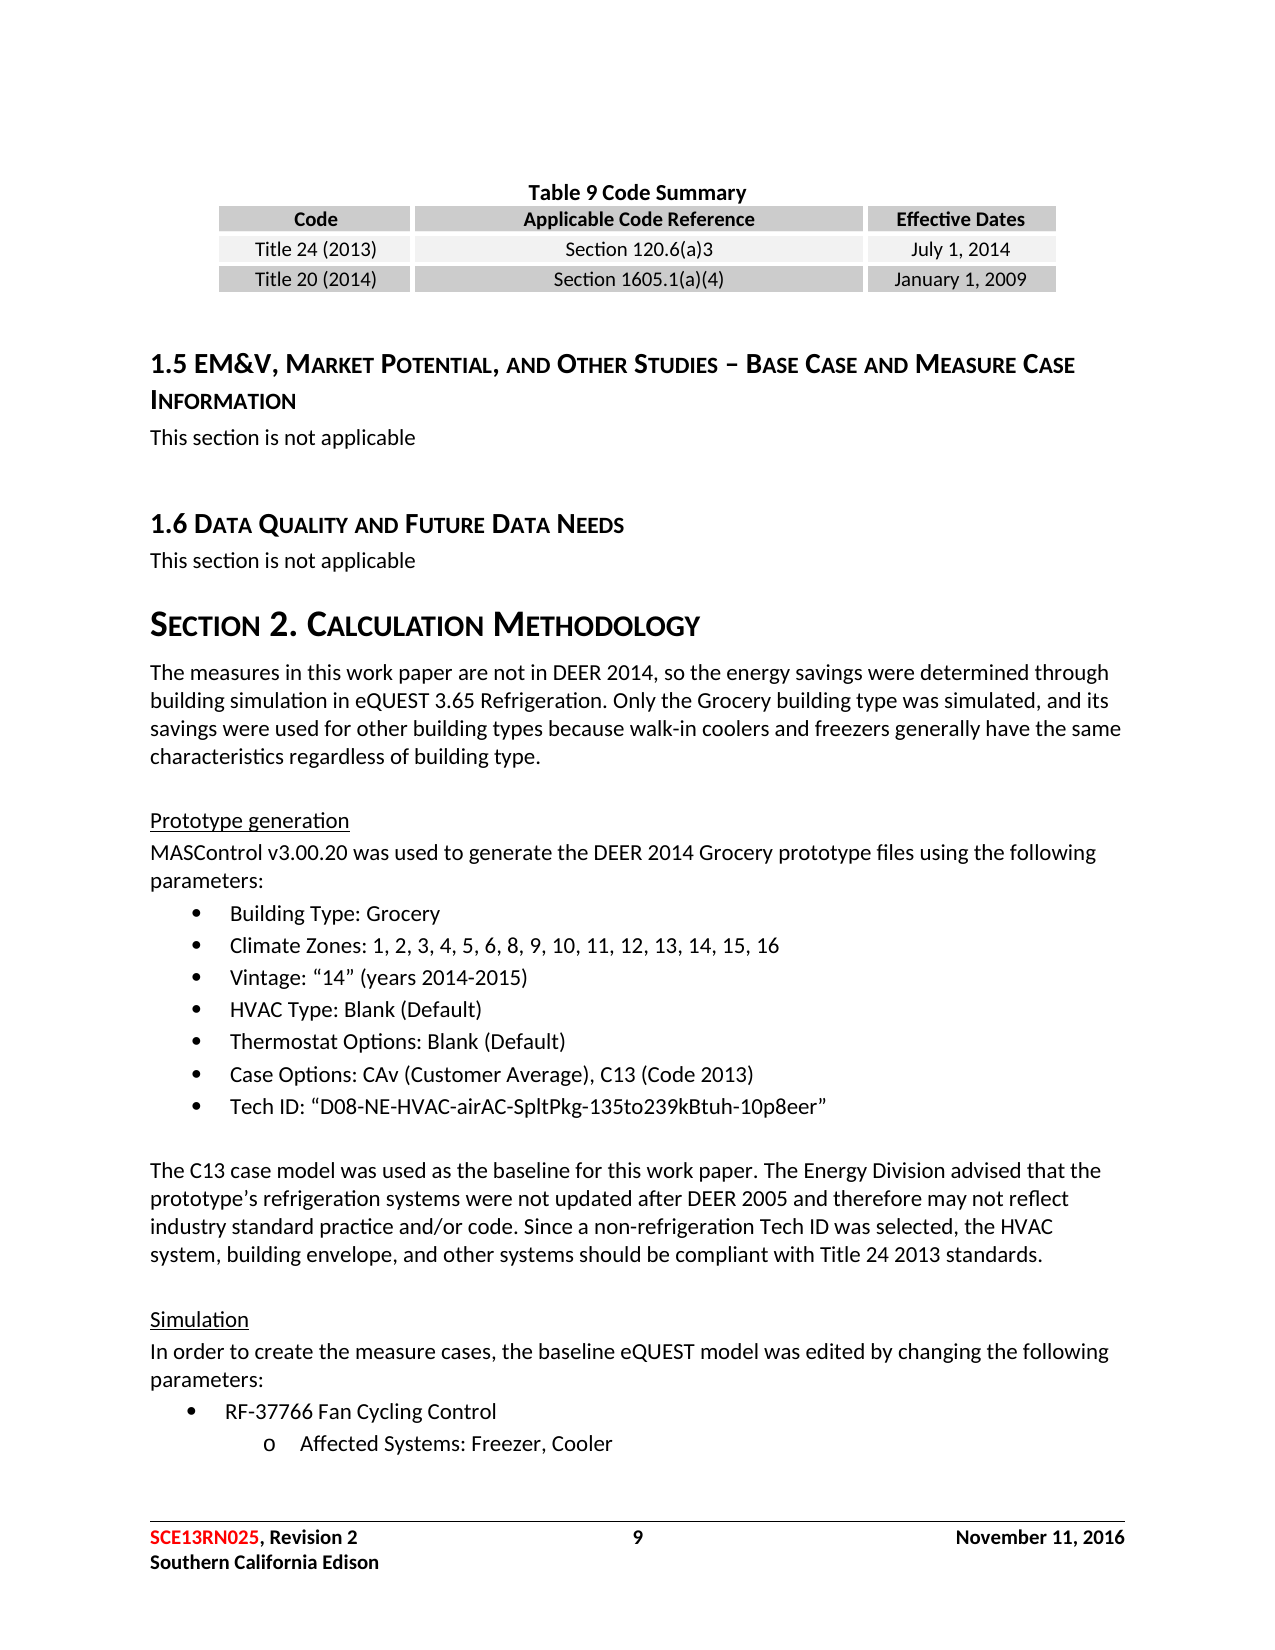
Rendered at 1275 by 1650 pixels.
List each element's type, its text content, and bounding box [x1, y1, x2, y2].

table_header Applicable Code Reference [415, 206, 863, 231]
table_header Effective Dates [868, 206, 1056, 231]
table_header Code [219, 206, 410, 231]
list Thermostat Options: Blank (Default) [192, 1027, 1125, 1056]
subtitle 1.6 Data Quality and Future Data Needs [150, 505, 1125, 540]
text The C13 case model was used as the baseline for this work paper. The Energy Division advised that the prototype’s refrigeration systems were not updated after DEER 2005 and therefore may not reflect industry standard practice and/or code. Since a non-refrigeration Tech ID was selected, the HVAC system, building envelope, and other systems should be compliant with Title 24 2013 standards. [150, 1156, 1125, 1268]
table_cell July 1, 2014 [868, 236, 1056, 262]
text In order to create the measure cases, the baseline eQUEST model was edited by changing the following parameters: [150, 1337, 1125, 1393]
list Affected Systems: Freezer, Cooler [262, 1429, 1125, 1458]
text This section is not applicable [150, 547, 1125, 574]
subtitle Section 2. Calculation Methodology [150, 599, 1125, 645]
text This section is not applicable [150, 423, 1125, 451]
list Case Options: CAv (Customer Average), C13 (Code 2013) [192, 1060, 1125, 1088]
text MASControl v3.00.20 was used to generate the DEER 2014 Grocery prototype files using the following parameters: [150, 838, 1125, 894]
list Vintage: “14” (years 2014-2015) [192, 963, 1125, 991]
table_cell January 1, 2009 [868, 266, 1056, 292]
table_cell Title 20 (2014) [219, 266, 410, 292]
text Prototype generation [150, 806, 1125, 834]
table_cell Title 24 (2013) [219, 236, 410, 262]
list Tech ID: “D08-NE-HVAC-airAC-SpltPkg-135to239kBtuh-10p8eer” [192, 1092, 1125, 1120]
list Climate Zones: 1, 2, 3, 4, 5, 6, 8, 9, 10, 11, 12, 13, 14, 15, 16 [192, 931, 1125, 959]
text Simulation [150, 1305, 1125, 1333]
subtitle 1.5 EM&V, Market Potential, and Other Studies – Base Case and Measure Case Information [150, 345, 1125, 417]
text The measures in this work paper are not in DEER 2014, so the energy savings were determined through building simulation in eQUEST 3.65 Refrigeration. Only the Grocery building type was simulated, and its savings were used for other building types because walk-in coolers and freezers generally have the same characteristics regardless of building type. [150, 658, 1125, 770]
list Building Type: Grocery [192, 899, 1125, 927]
text Table 9 Code Summary [150, 178, 1125, 206]
list RF-37766 Fan Cycling Control [187, 1397, 1125, 1425]
table_cell Section 120.6(a)3 [415, 236, 863, 262]
list HVAC Type: Blank (Default) [192, 995, 1125, 1023]
table_cell Section 1605.1(a)(4) [415, 266, 863, 292]
